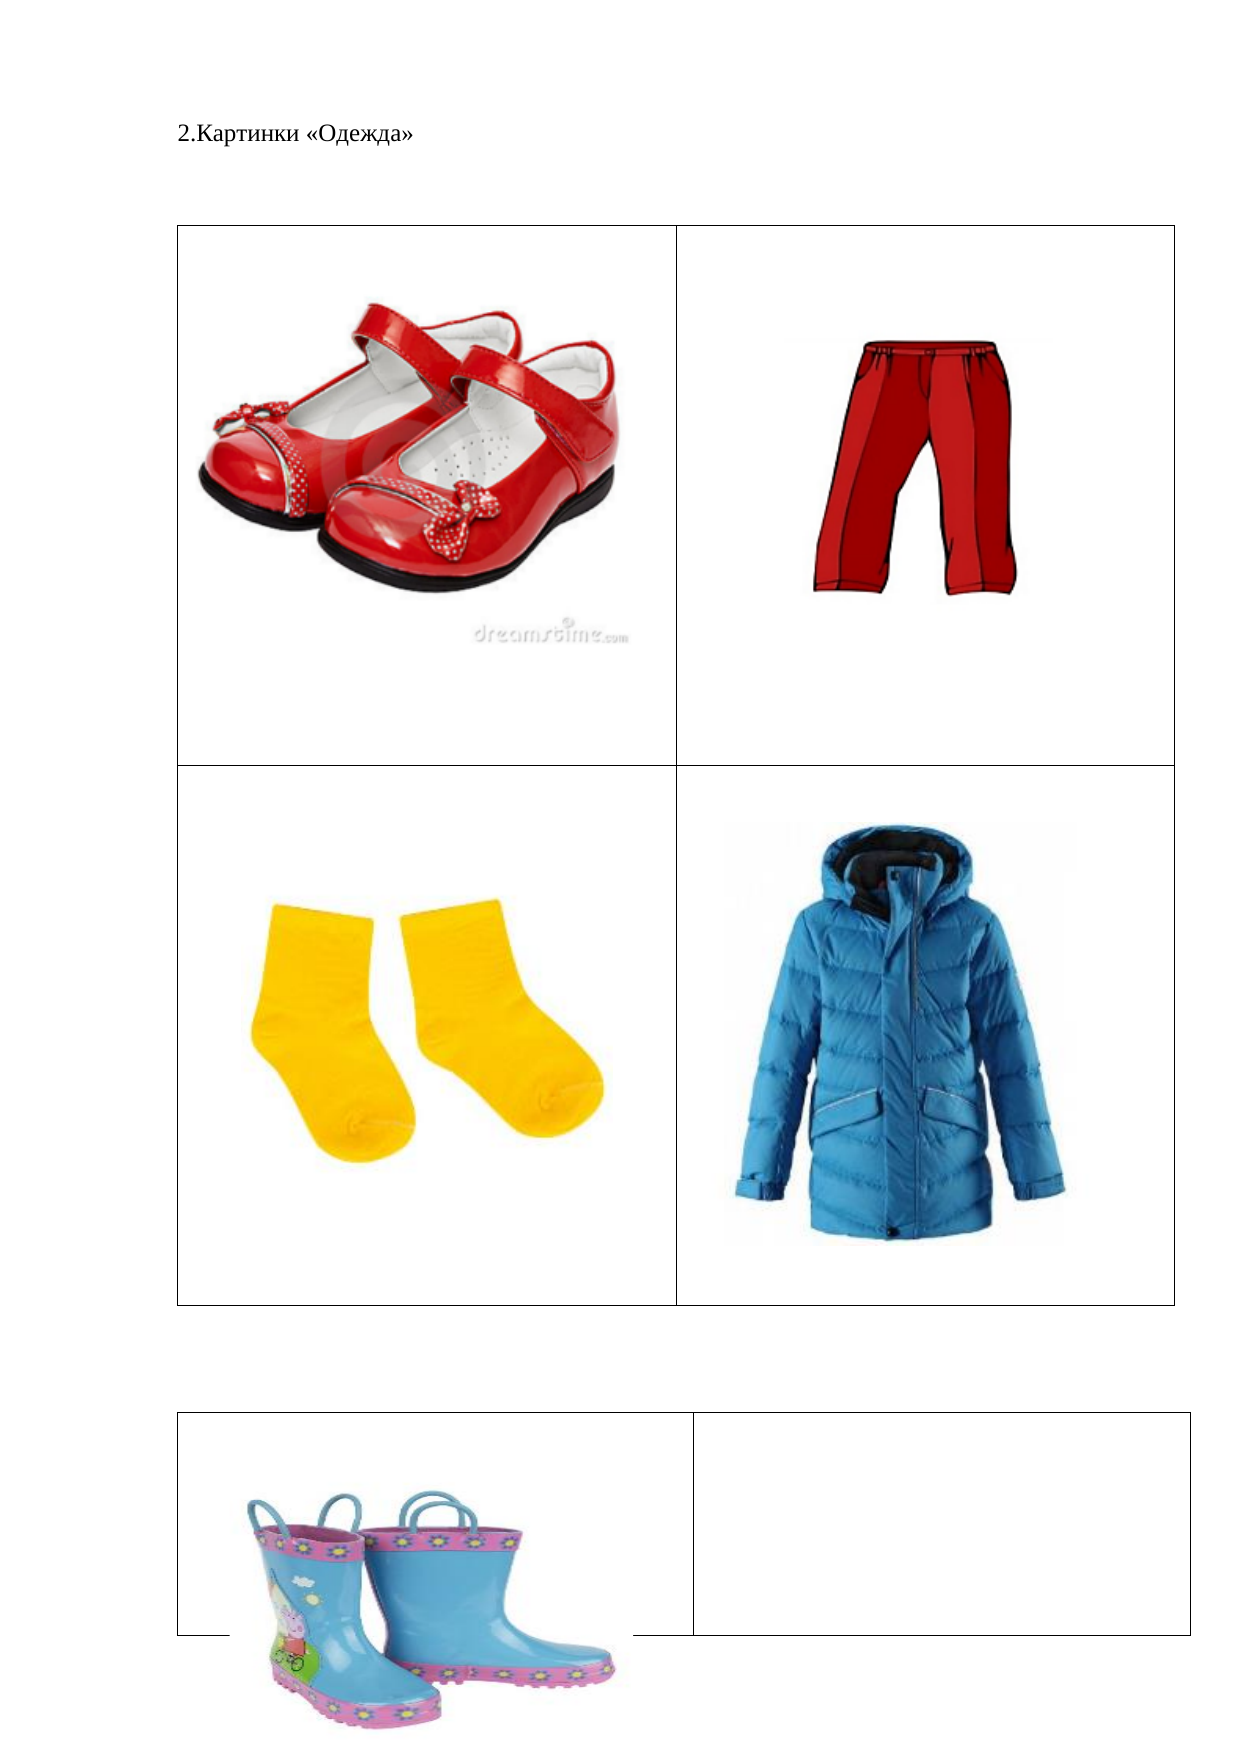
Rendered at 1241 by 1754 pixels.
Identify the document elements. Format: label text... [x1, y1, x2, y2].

picture [687, 253, 1151, 700]
table_header [677, 226, 1174, 765]
picture [241, 822, 613, 1221]
table_header [694, 1413, 1190, 1635]
picture [229, 1466, 634, 1754]
table_header [178, 226, 676, 765]
table_cell [677, 766, 1174, 1305]
table_cell [178, 766, 676, 1305]
picture [188, 254, 632, 648]
picture [687, 822, 1111, 1246]
table_header [178, 1413, 693, 1635]
text 2.Картинки «Одежда» [177, 118, 1152, 147]
